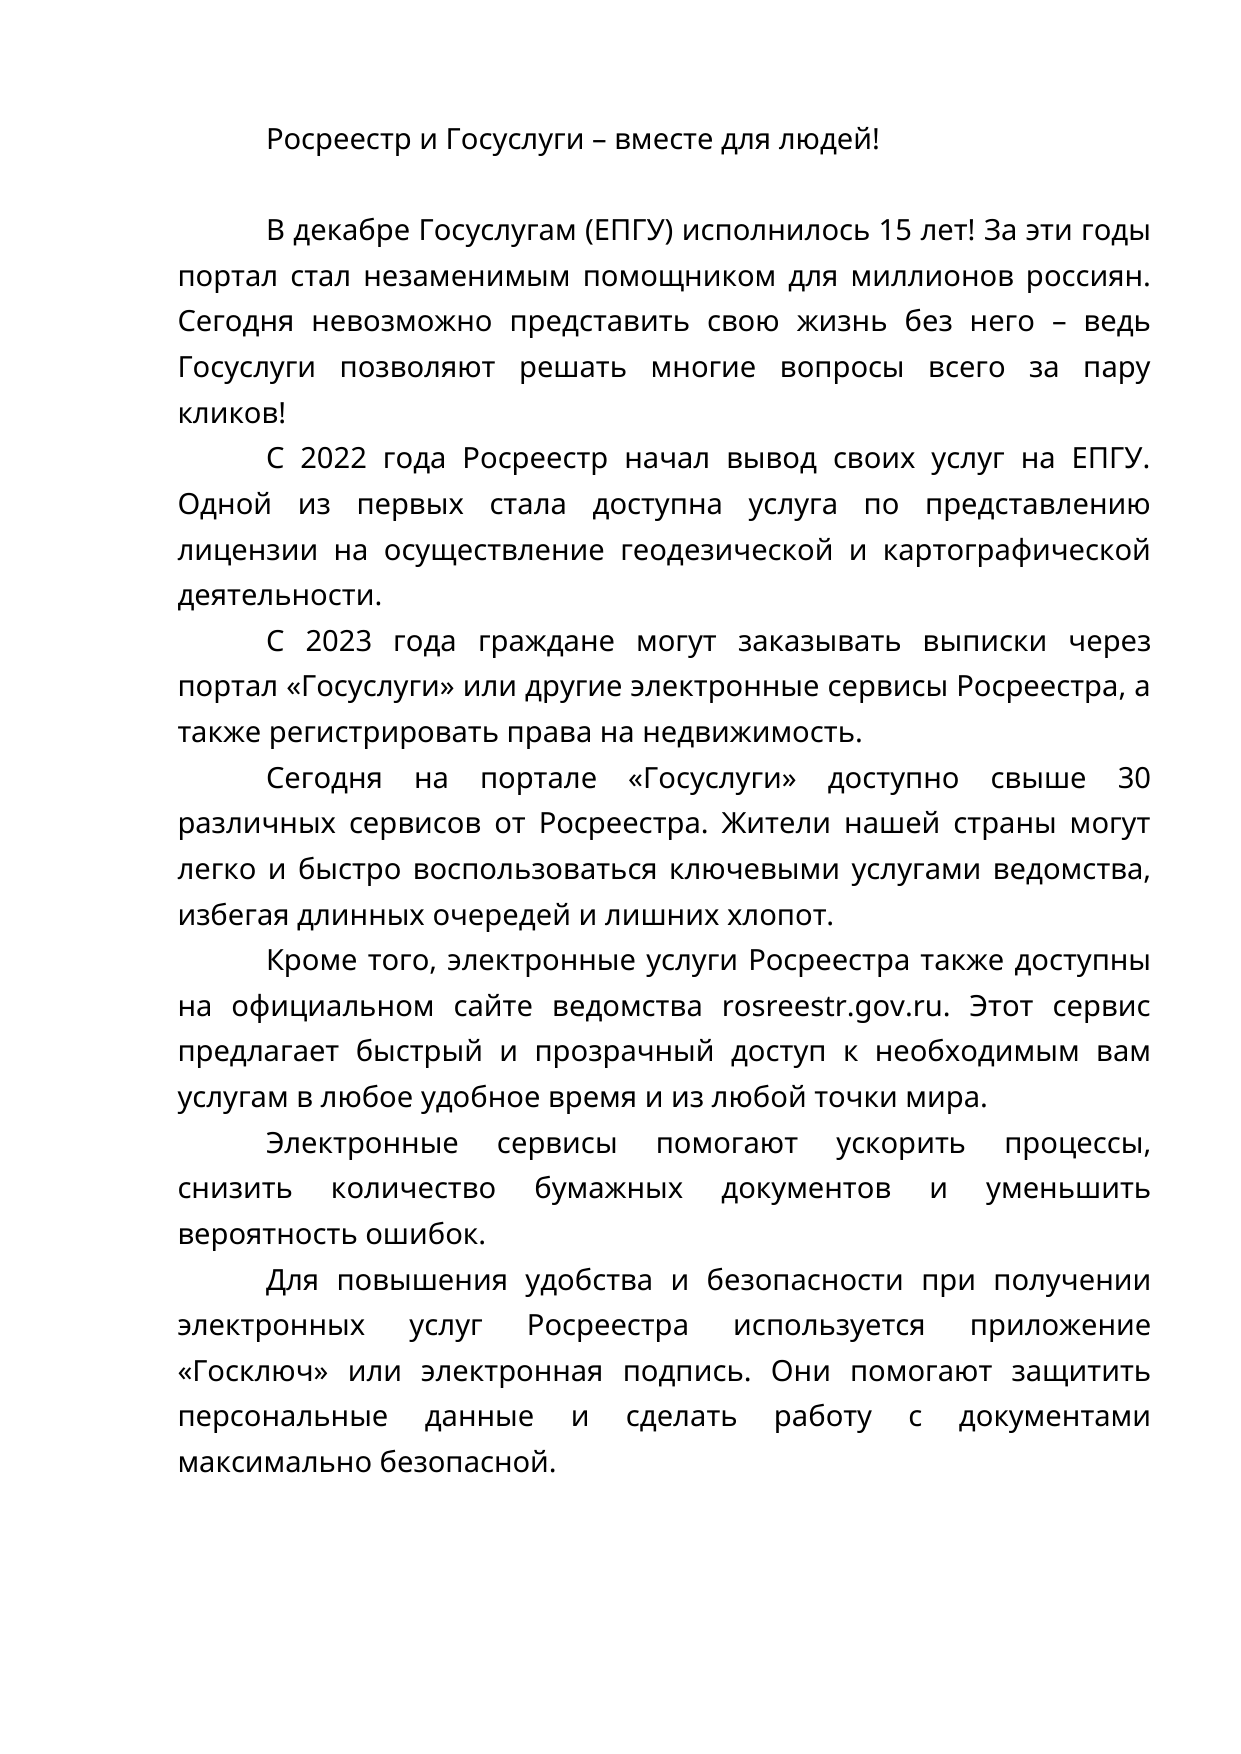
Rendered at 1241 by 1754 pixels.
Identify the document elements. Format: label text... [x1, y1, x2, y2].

text Электронные сервисы помогают ускорить процессы, снизить количество бумажных документов и уменьшить вероятность ошибок. [177, 1122, 1152, 1253]
text В декабре Госуслугам (ЕПГУ) исполнилось 15 лет! За эти годы портал стал незаменимым помощником для миллионов россиян. Сегодня невозможно представить свою жизнь без него – ведь Госуслуги позволяют решать многие вопросы всего за пару кликов! [177, 209, 1152, 432]
text Росреестр и Госуслуги – вместе для людей! [177, 118, 1152, 158]
text С 2022 года Росреестр начал вывод своих услуг на ЕПГУ. Одной из первых стала доступна услуга по представлению лицензии на осуществление геодезической и картографической деятельности. [177, 437, 1152, 614]
text Сегодня на портале «Госуслуги» доступно свыше 30 различных сервисов от Росреестра. Жители нашей страны могут легко и быстро воспользоваться ключевыми услугами ведомства, избегая длинных очередей и лишних хлопот. [177, 757, 1152, 933]
text С 2023 года граждане могут заказывать выписки через портал «Госуслуги» или другие электронные сервисы Росреестра, а также регистрировать права на недвижимость. [177, 620, 1152, 751]
text Для повышения удобства и безопасности при получении электронных услуг Росреестра используется приложение «Госключ» или электронная подпись. Они помогают защитить персональные данные и сделать работу с документами максимально безопасной. [177, 1259, 1152, 1481]
text Кроме того, электронные услуги Росреестра также доступны на официальном сайте ведомства rosreestr.gov.ru. Этот сервис предлагает быстрый и прозрачный доступ к необходимым вам услугам в любое удобное время и из любой точки мира. [177, 939, 1152, 1116]
